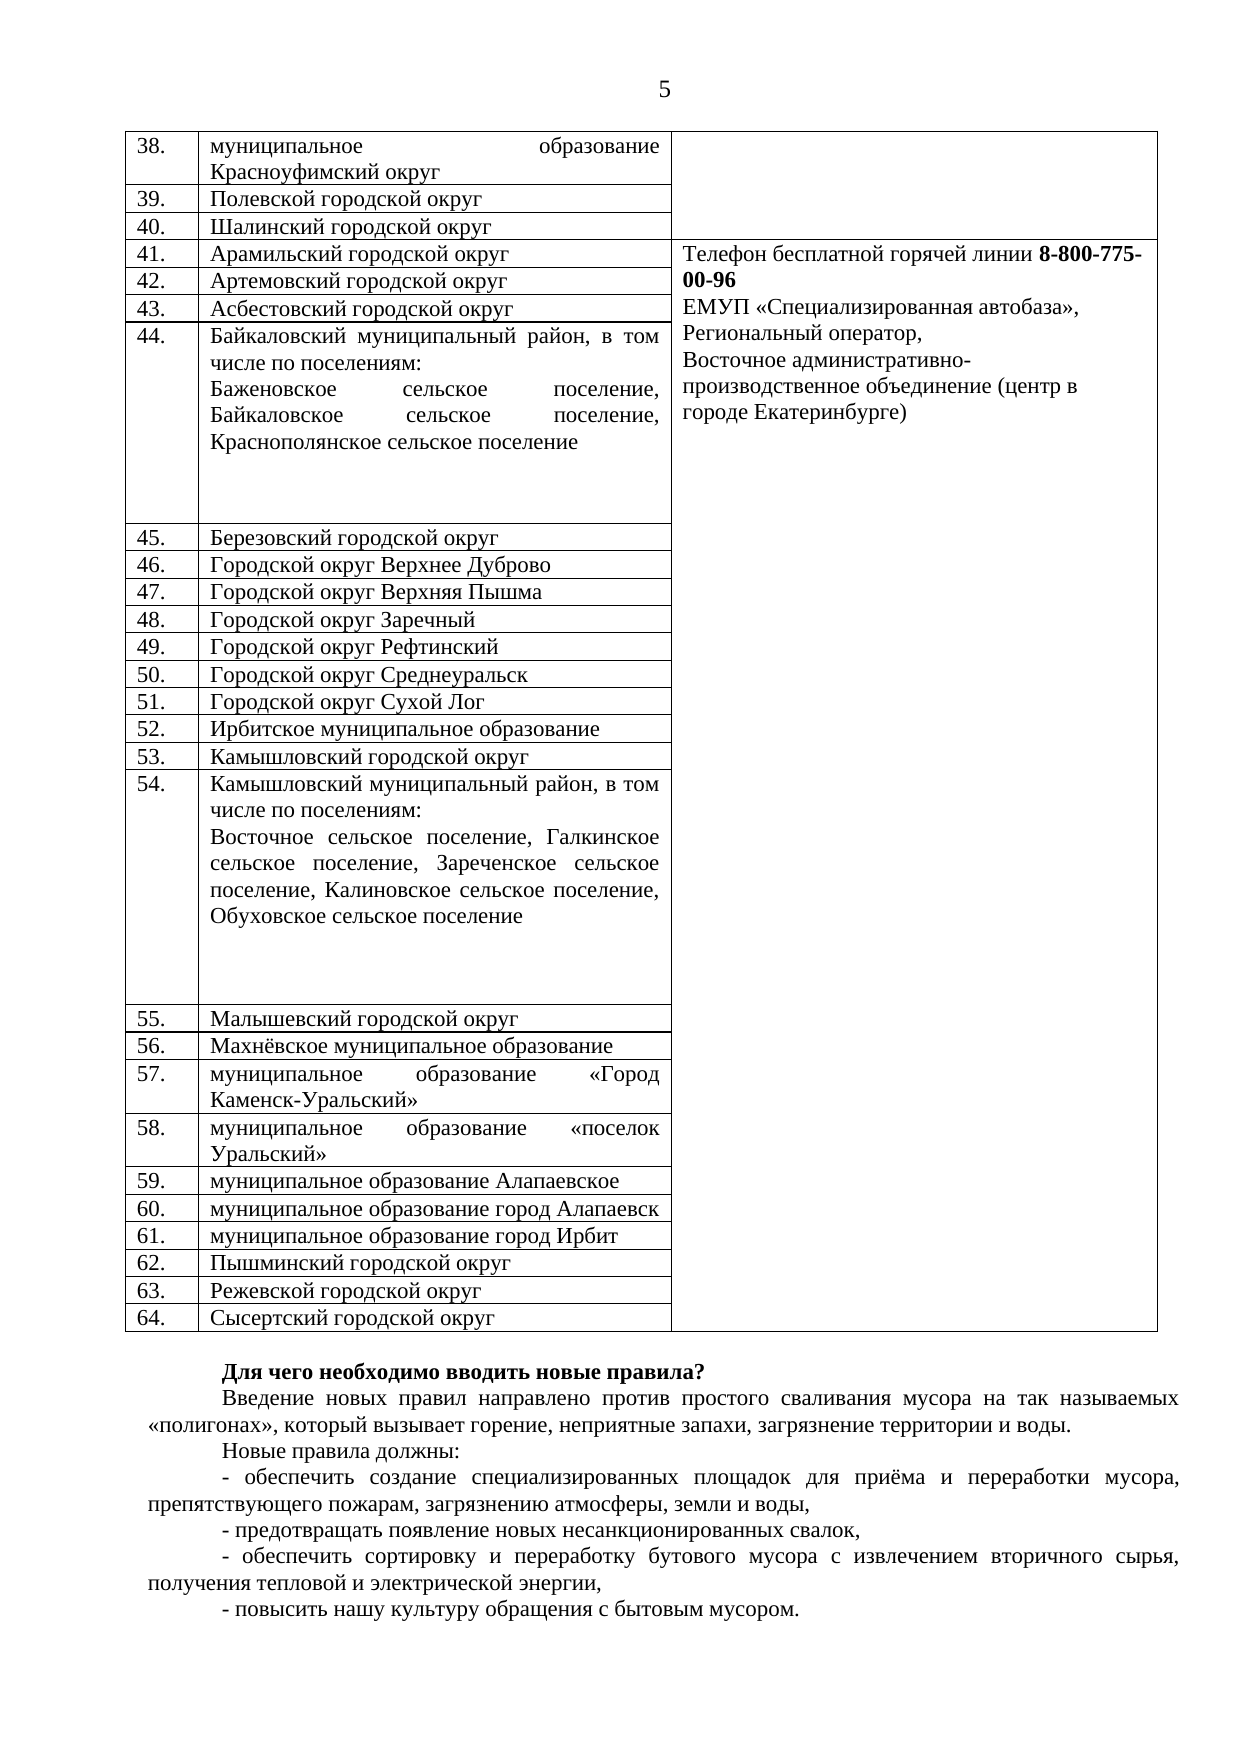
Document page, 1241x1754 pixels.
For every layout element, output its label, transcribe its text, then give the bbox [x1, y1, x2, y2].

table_cell муниципальное образование «поселок Уральский» [199, 1114, 671, 1166]
text Новые правила должны: [148, 1437, 1181, 1463]
text - предотвращать появление новых несанкционированных свалок, [148, 1516, 1181, 1542]
table_cell муниципальное образование «Город Каменск-Уральский» [199, 1060, 671, 1112]
table_cell [126, 1250, 198, 1276]
text - повысить нашу культуру обращения с бытовым мусором. [148, 1595, 1181, 1622]
table_cell [126, 1005, 198, 1031]
table_cell [126, 770, 198, 1004]
table_cell Телефон бесплатной горячей линии 8-800-775-00-96 ЕМУП «Специализированная автобаза», Региональный оператор, Восточное административно-производственное объединение (центр в городе Екатеринбурге) [672, 240, 1157, 1331]
table_cell [126, 633, 198, 659]
table_cell Асбестовский городской округ [199, 295, 671, 321]
text - обеспечить создание специализированных площадок для приёма и переработки мусора, препятствующего пожарам, загрязнению атмосферы, земли и воды, [148, 1463, 1181, 1516]
table_cell Городской округ Сухой Лог [199, 688, 671, 714]
table_cell Арамильский городской округ [199, 240, 671, 267]
table_cell муниципальное образование город Алапаевск [199, 1195, 671, 1221]
table_cell [126, 1277, 198, 1303]
table_cell Городской округ Верхняя Пышма [199, 579, 671, 605]
table_cell Городской округ Среднеуральск [199, 661, 671, 687]
table_cell Артемовский городской округ [199, 268, 671, 294]
table_cell [126, 1114, 198, 1166]
table_cell [126, 1033, 198, 1059]
table_cell Режевской городской округ [199, 1277, 671, 1303]
table_cell Городской округ Верхнее Дуброво [199, 551, 671, 577]
table_cell Байкаловский муниципальный район, в том числе по поселениям: Баженовское сельское поселение, Байкаловское сельское поселение, Краснополянское сельское поселение [199, 323, 671, 523]
table_cell [126, 606, 198, 632]
table_cell [126, 661, 198, 687]
table_cell муниципальное образование город Ирбит [199, 1222, 671, 1248]
table_cell Полевской городской округ [199, 185, 671, 212]
table_cell [126, 323, 198, 523]
table_cell [126, 551, 198, 577]
table_cell Камышловский муниципальный район, в том числе по поселениям: Восточное сельское поселение, Галкинское сельское поселение, Зареченское сельское поселение, Калиновское сельское поселение, Обуховское сельское поселение [199, 770, 671, 1004]
table_cell Городской округ Рефтинский [199, 633, 671, 659]
table_cell [126, 579, 198, 605]
text Для чего необходимо вводить новые правила? [148, 1358, 1181, 1384]
table_cell Камышловский городской округ [199, 743, 671, 769]
table_cell [126, 524, 198, 550]
table_cell [126, 185, 198, 212]
text Введение новых правил направлено против простого сваливания мусора на так называемых «полигонах», который вызывает горение, неприятные запахи, загрязнение территории и воды. [148, 1384, 1181, 1437]
table_cell Ирбитское муниципальное образование [199, 715, 671, 742]
table_cell [126, 268, 198, 294]
text - обеспечить сортировку и переработку бутового мусора с извлечением вторичного сырья, получения тепловой и электрической энергии, [148, 1542, 1181, 1595]
table_cell Шалинский городской округ [199, 213, 671, 239]
table_cell Сысертский городской округ [199, 1304, 671, 1331]
table_cell Махнёвское муниципальное образование [199, 1033, 671, 1059]
table_cell [126, 688, 198, 714]
table_cell Березовский городской округ [199, 524, 671, 550]
table_cell Малышевский городской округ [199, 1005, 671, 1031]
table_cell муниципальное образование Алапаевское [199, 1167, 671, 1194]
table_cell [126, 132, 198, 184]
table_cell [126, 1195, 198, 1221]
table_cell [126, 1304, 198, 1331]
table_cell [126, 1167, 198, 1194]
table_cell [126, 1060, 198, 1112]
table_cell [126, 240, 198, 267]
table_cell [126, 213, 198, 239]
table_cell Пышминский городской округ [199, 1250, 671, 1276]
table_cell [126, 743, 198, 769]
table_cell [126, 715, 198, 742]
table_cell Городской округ Заречный [199, 606, 671, 632]
table_cell муниципальное образование Красноуфимский округ [199, 132, 671, 184]
table_cell [126, 1222, 198, 1248]
table_cell [126, 295, 198, 321]
